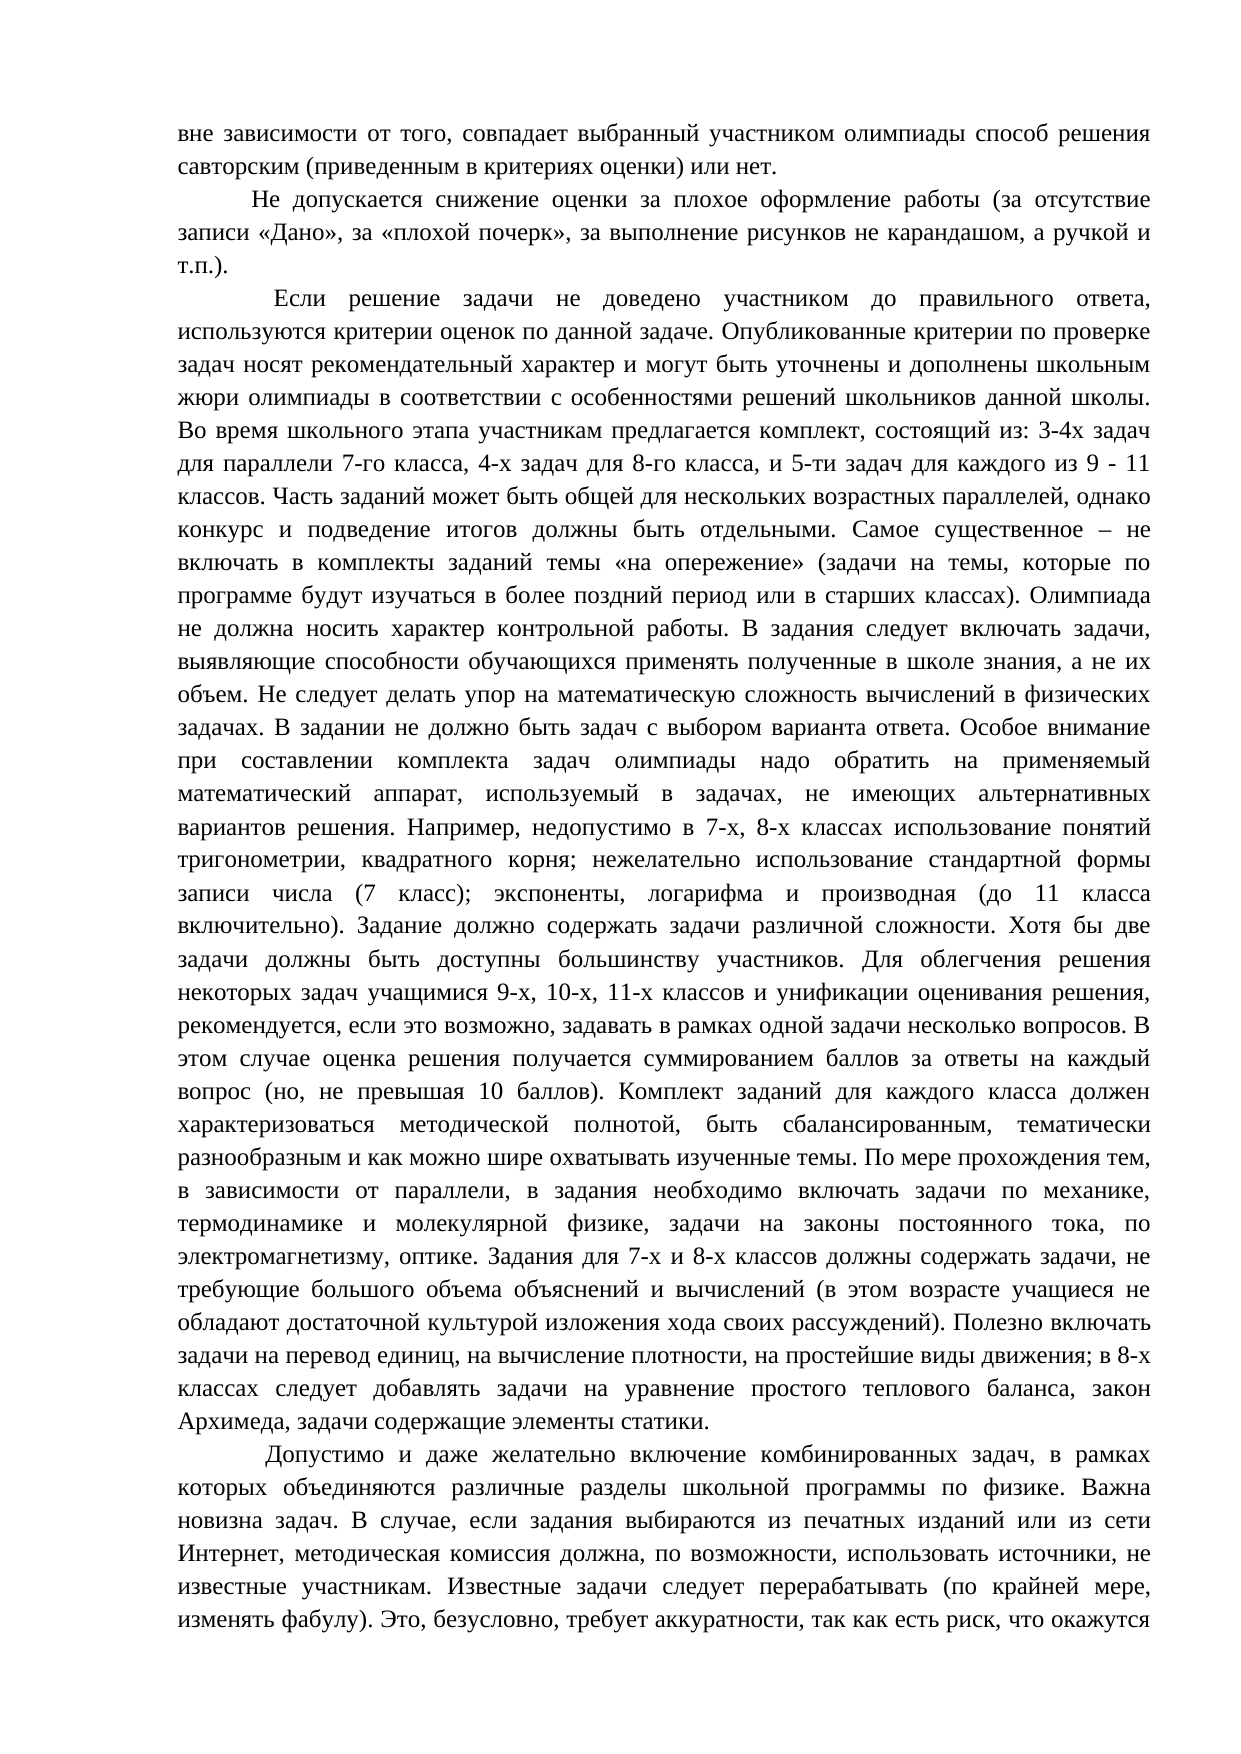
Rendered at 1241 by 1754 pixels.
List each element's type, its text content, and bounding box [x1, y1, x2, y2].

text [177, 1439, 1152, 1633]
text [177, 118, 1152, 180]
text Если решение задачи не доведено участником до правильного ответа, используются критерии оценок по данной задаче. Опубликованные критерии по проверке задач носят рекомендательный характер и могут быть уточнены и дополнены школьным жюри олимпиады в соответствии с особенностями решений школьников данной школы. Во время школьного этапа участникам предлагается комплект, состоящий из: 3-4х задач для параллели 7-го класса, 4-х задач для 8-го класса, и 5-ти задач для каждого из 9 - 11 классов. Часть заданий может быть общей для нескольких возрастных параллелей, однако конкурс и подведение итогов должны быть отдельными. Самое существенное – не включать в комплекты заданий темы «на опережение» (задачи на темы, которые по программе будут изучаться в более поздний период или в старших классах). Олимпиада не должна носить характер контрольной работы. В задания следует включать задачи, выявляющие способности обучающихся применять полученные в школе знания, а не их объем. Не следует делать упор на математическую сложность вычислений в физических задачах. В задании не должно быть задач с выбором варианта ответа. Особое внимание при составлении комплекта задач олимпиады надо обратить на применяемый математический аппарат, используемый в задачах, не имеющих альтернативных вариантов решения. Например, недопустимо в 7-х, 8-х классах использование понятий тригонометрии, квадратного корня; нежелательно использование стандартной формы записи числа (7 класс); экспоненты, логарифма и производная (до 11 класса включительно). Задание должно содержать задачи различной сложности. Хотя бы две задачи должны быть доступны большинству участников. Для облегчения решения некоторых задач учащимися 9-х, 10-х, 11-х классов и унификации оценивания решения, рекомендуется, если это возможно, задавать в рамках одной задачи несколько вопросов. В этом случае оценка решения получается суммированием баллов за ответы на каждый вопрос (но, не превышая 10 баллов). Комплект заданий для каждого класса должен характеризоваться методической полнотой, быть сбалансированным, тематически разнообразным и как можно шире охватывать изученные темы. По мере прохождения тем, в зависимости от параллели, в задания необходимо включать задачи по механике, термодинамике и молекулярной физике, задачи на законы постоянного тока, по электромагнетизму, оптике. Задания для 7-х и 8-х классов должны содержать задачи, не требующие большого объема объяснений и вычислений (в этом возрасте учащиеся не обладают достаточной культурой изложения хода своих рассуждений). Полезно включать задачи на перевод единиц, на вычисление плотности, на простейшие виды движения; в 8-х классах следует добавлять задачи на уравнение простого теплового баланса, закон Архимеда, задачи содержащие элементы статики. [177, 283, 1152, 1435]
text Не допускается снижение оценки за плохое оформление работы (за отсутствие записи «Дано», за «плохой почерк», за выполнение рисунков не карандашом, а ручкой и т.п.). [177, 184, 1152, 279]
